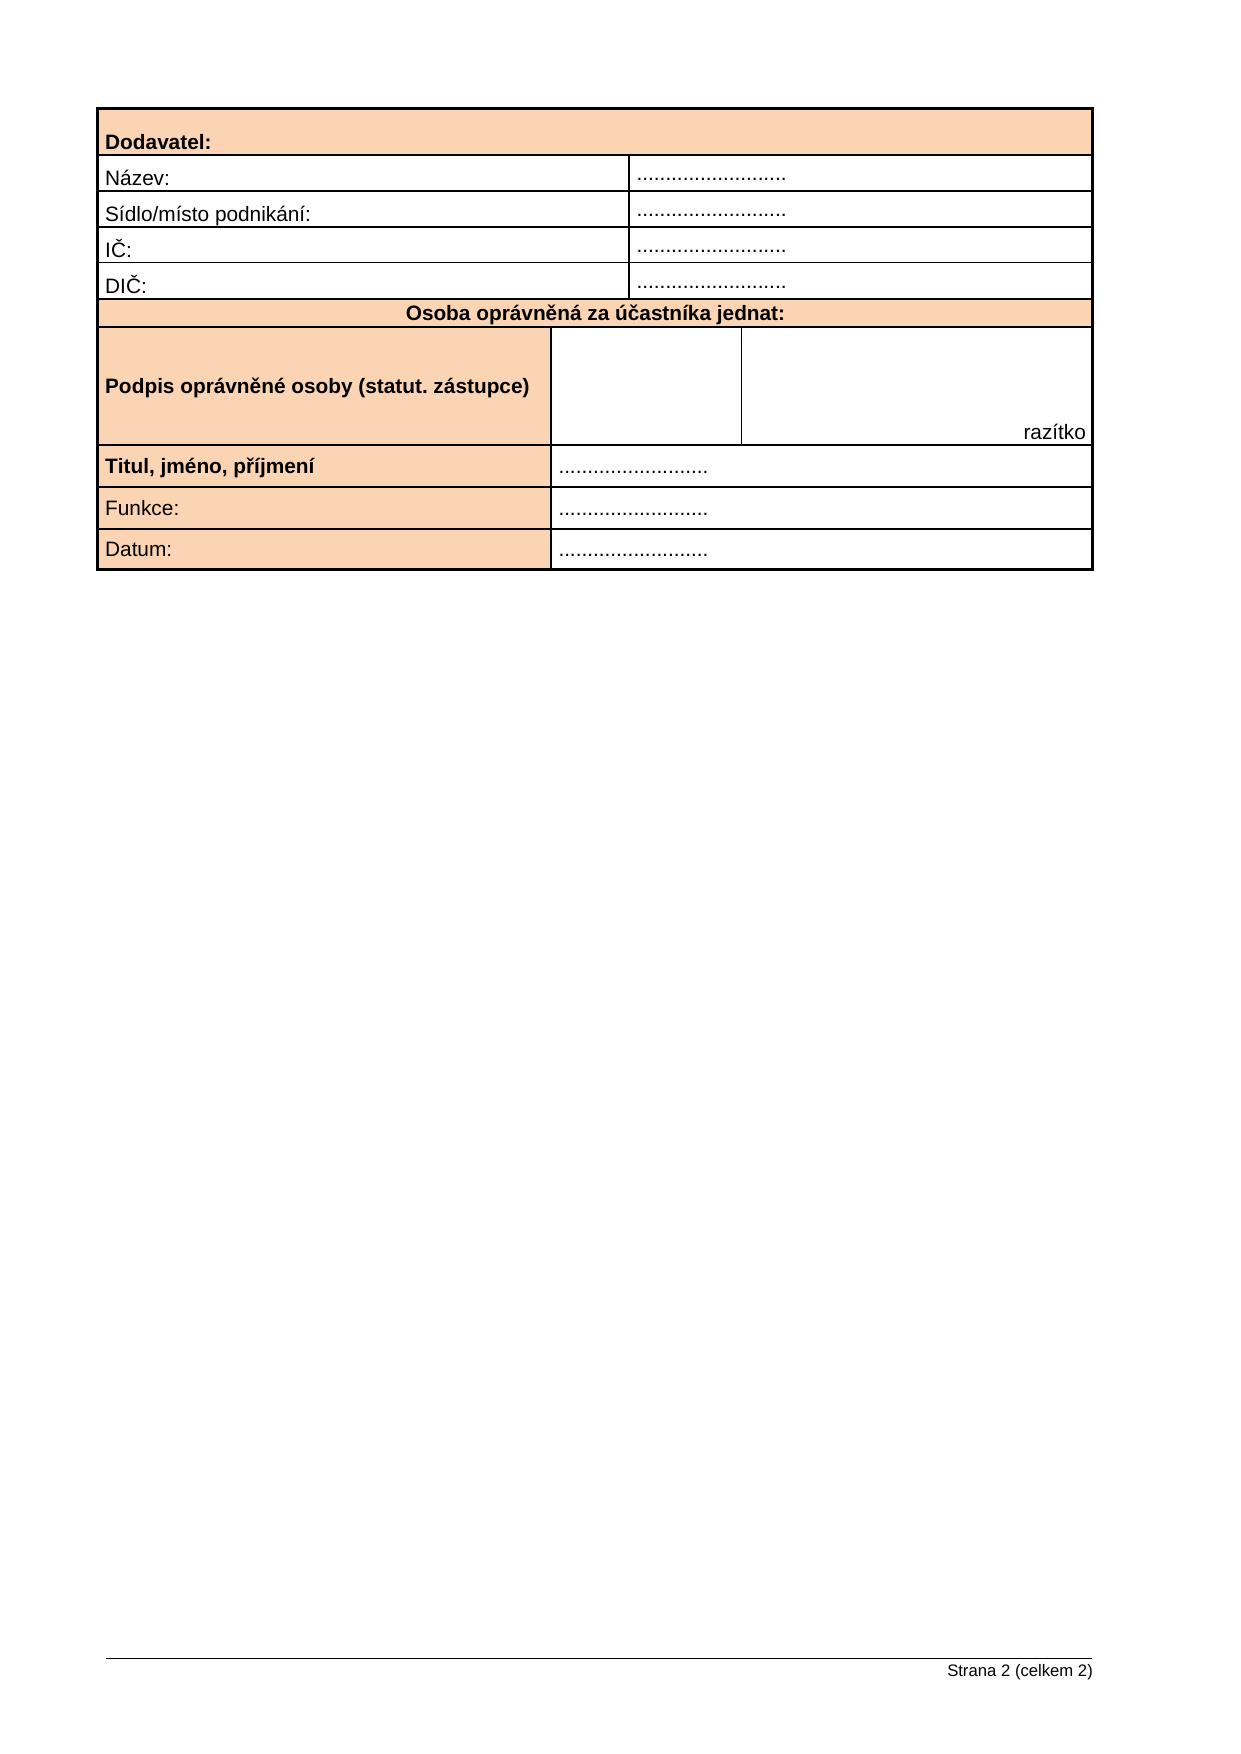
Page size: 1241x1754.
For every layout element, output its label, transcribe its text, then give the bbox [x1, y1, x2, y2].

table_cell Funkce: [99, 488, 550, 528]
table_cell .......................... [552, 530, 1091, 568]
table_cell razítko [742, 328, 1091, 444]
table_cell Sídlo/místo podnikání: [99, 192, 628, 226]
table_cell DIČ: [99, 263, 628, 298]
table_cell .......................... [630, 156, 1091, 190]
table_cell .......................... [552, 446, 1091, 486]
table_cell IČ: [99, 228, 628, 262]
table_cell Datum: [99, 530, 550, 568]
table_cell Titul, jméno, příjmení [99, 446, 550, 486]
table_cell .......................... [630, 263, 1091, 298]
table_cell Osoba oprávněná za účastníka jednat: [99, 300, 1091, 326]
table_cell [552, 328, 741, 444]
table_cell .......................... [630, 192, 1091, 226]
table_header Dodavatel: [99, 110, 1091, 154]
table_cell Název: [99, 156, 628, 190]
table_cell .......................... [552, 488, 1091, 528]
table_cell Podpis oprávněné osoby (statut. zástupce) [99, 328, 550, 444]
table_cell .......................... [630, 228, 1091, 262]
